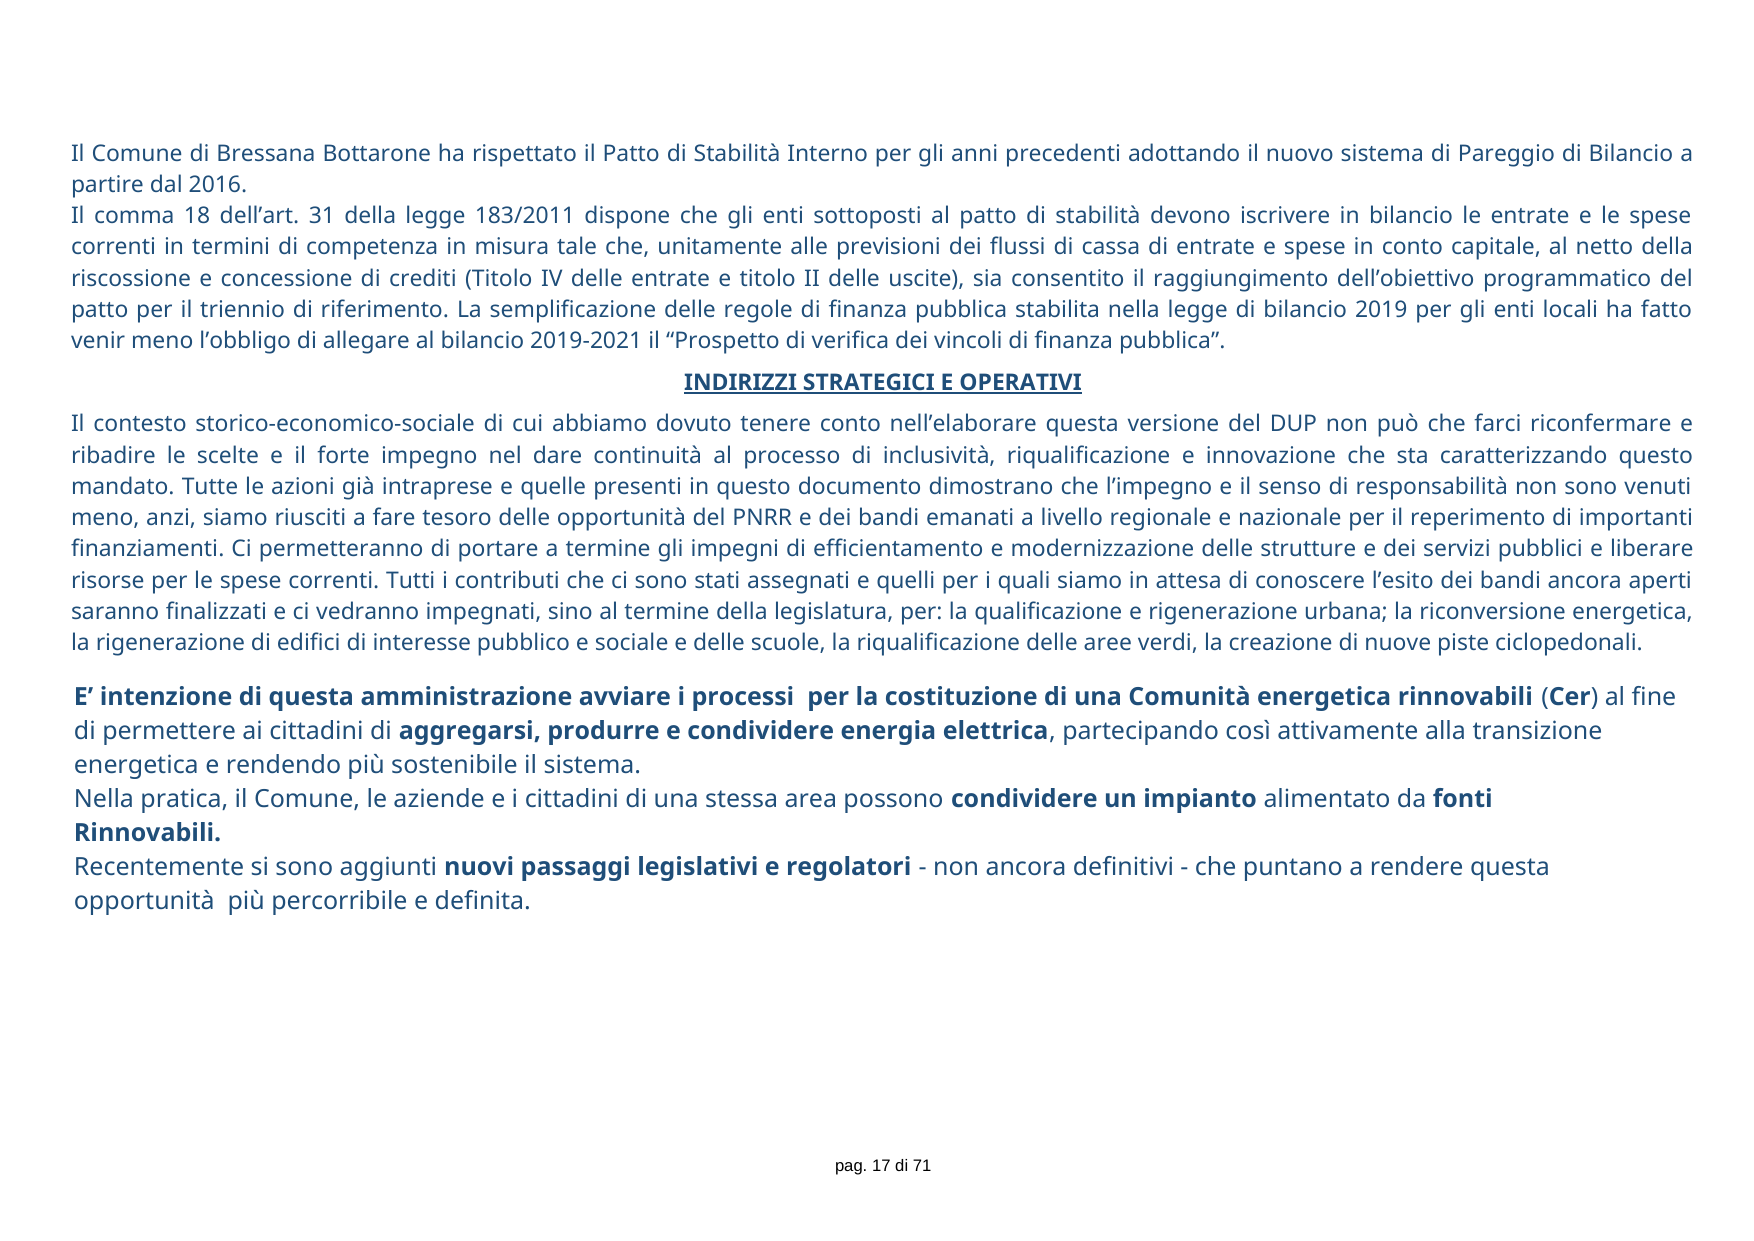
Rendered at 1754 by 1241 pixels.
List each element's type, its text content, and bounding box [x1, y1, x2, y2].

text Il Comune di Bressana Bottarone ha rispettato il Patto di Stabilità Interno per gli anni precedenti adottando il nuovo sistema di Pareggio di Bilancio a partire dal 2016. [71, 137, 1695, 199]
text Il contesto storico-economico-sociale di cui abbiamo dovuto tenere conto nell’elaborare questa versione del DUP non può che farci riconfermare e ribadire le scelte e il forte impegno nel dare continuità al processo di inclusività, riqualificazione e innovazione che sta caratterizzando questo mandato. Tutte le azioni già intraprese e quelle presenti in questo documento dimostrano che l’impegno e il senso di responsabilità non sono venuti meno, anzi, siamo riusciti a fare tesoro delle opportunità del PNRR e dei bandi emanati a livello regionale e nazionale per il reperimento di importanti finanziamenti. Ci permetteranno di portare a termine gli impegni di efficientamento e modernizzazione delle strutture e dei servizi pubblici e liberare risorse per le spese correnti. Tutti i contributi che ci sono stati assegnati e quelli per i quali siamo in attesa di conoscere l’esito dei bandi ancora aperti saranno finalizzati e ci vedranno impegnati, sino al termine della legislatura, per: la qualificazione e rigenerazione urbana; la riconversione energetica, la rigenerazione di edifici di interesse pubblico e sociale e delle scuole, la riqualificazione delle aree verdi, la creazione di nuove piste ciclopedonali. [71, 407, 1695, 657]
text Il comma 18 dell’art. 31 della legge 183/2011 dispone che gli enti sottoposti al patto di stabilità devono iscrivere in bilancio le entrate e le spese correnti in termini di competenza in misura tale che, unitamente alle previsioni dei flussi di cassa di entrate e spese in conto capitale, al netto della riscossione e concessione di crediti (Titolo IV delle entrate e titolo II delle uscite), sia consentito il raggiungimento dell’obiettivo programmatico del patto per il triennio di riferimento. La semplificazione delle regole di finanza pubblica stabilita nella legge di bilancio 2019 per gli enti locali ha fatto venir meno l’obbligo di allegare al bilancio 2019-2021 il “Prospetto di verifica dei vincoli di finanza pubblica”. [71, 199, 1695, 355]
text INDIRIZZI STRATEGICI E OPERATIVI [71, 366, 1695, 397]
text E’ intenzione di questa amministrazione avviare i processi per la costituzione di una Comunità energetica rinnovabili (Cer) al fine di permettere ai cittadini di aggregarsi, produrre e condividere energia elettrica, partecipando così attivamente alla transizione energetica e rendendo più sostenibile il sistema. [74, 678, 1695, 780]
text Recentemente si sono aggiunti nuovi passaggi legislativi e regolatori - non ancora definitivi - che puntano a rendere questa opportunità più percorribile e definita. [74, 848, 1695, 917]
text Nella pratica, il Comune, le aziende e i cittadini di una stessa area possono condividere un impianto alimentato da fonti [74, 780, 1695, 814]
text Rinnovabili. [74, 814, 1695, 848]
